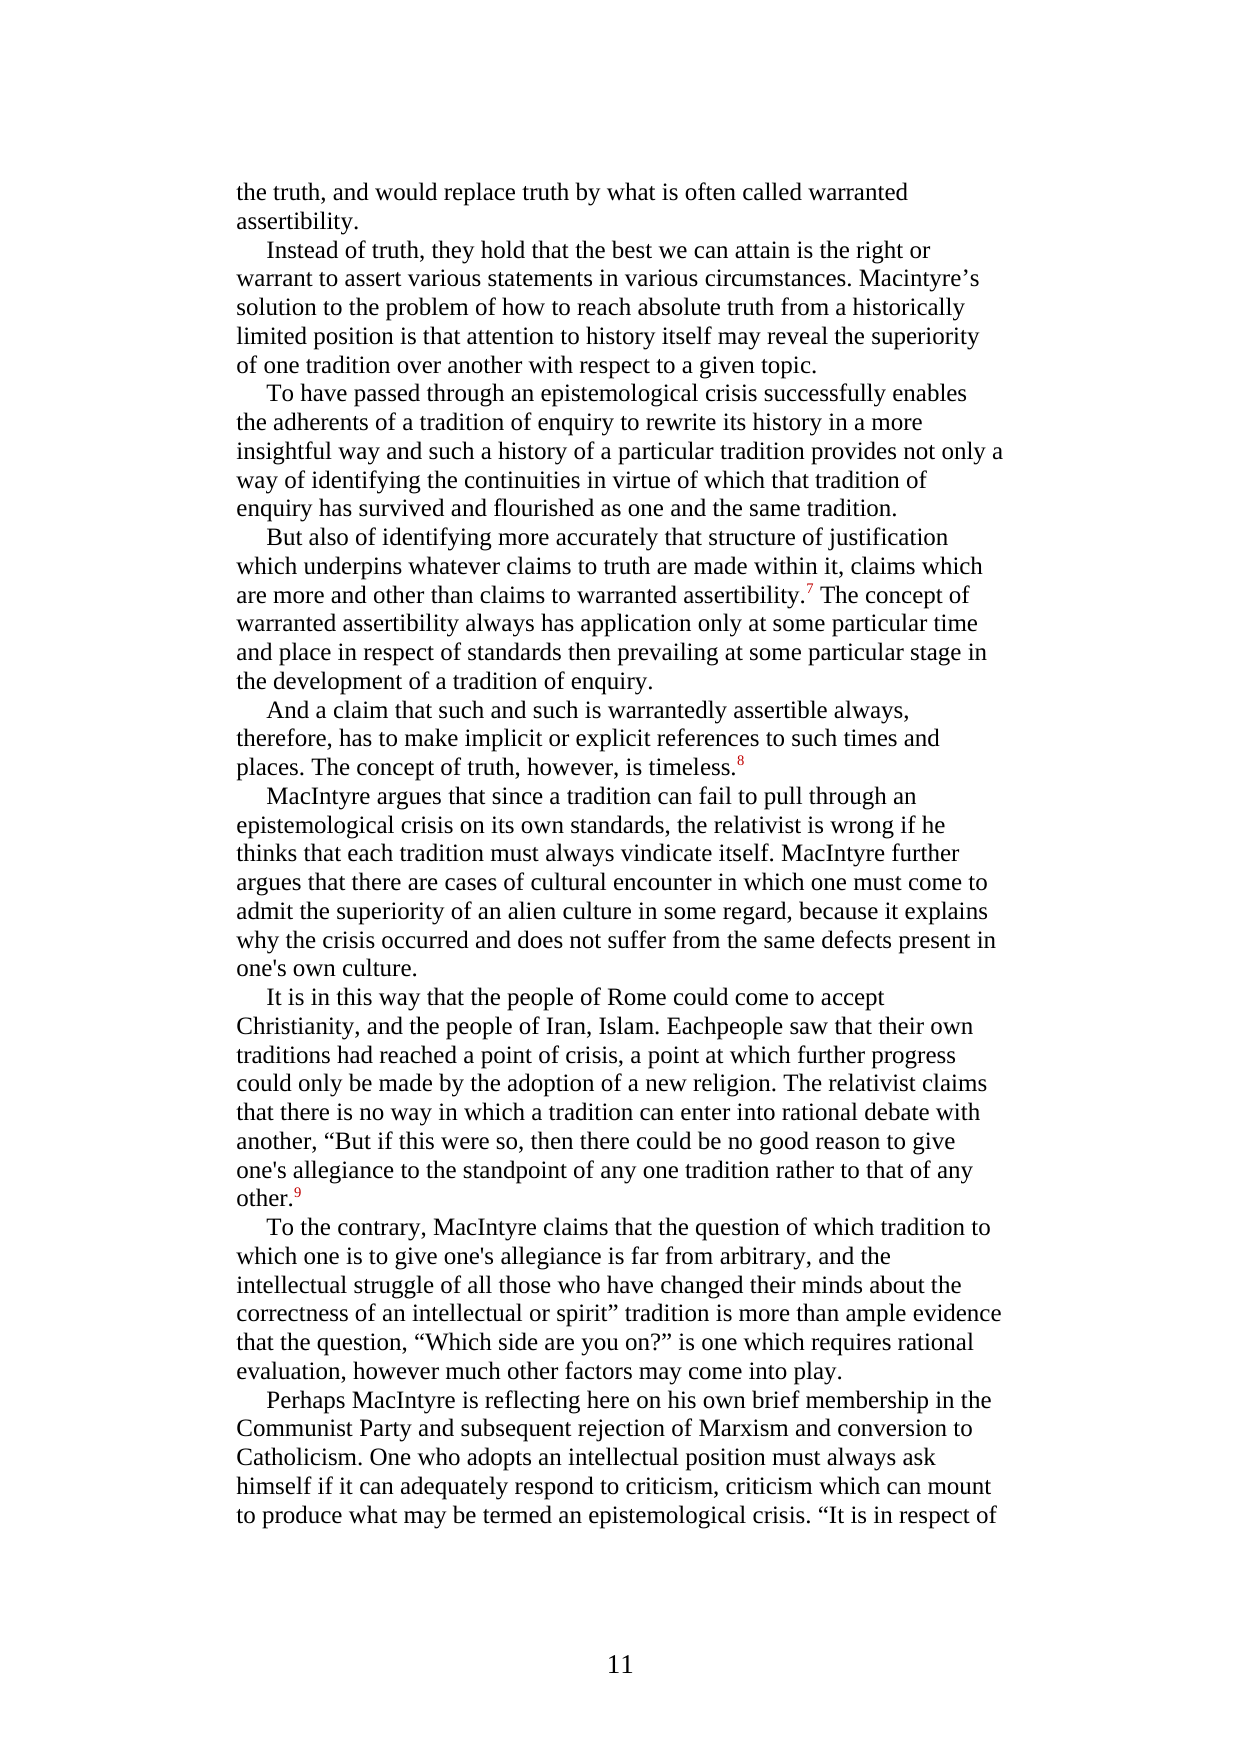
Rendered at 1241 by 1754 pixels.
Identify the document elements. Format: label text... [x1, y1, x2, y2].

text But also of identifying more accurately that structure of justification which underpins whatever claims to truth are made within it, claims which are more and other than claims to warranted assertibility.7 The concept of warranted assertibility always has application only at some particular time and place in respect of standards then prevailing at some particular stage in the development of a tradition of enquiry. [236, 522, 1004, 695]
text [236, 177, 1004, 235]
text It is in this way that the people of Rome could come to accept Christianity, and the people of Iran, Islam. Eachpeople saw that their own traditions had reached a point of crisis, a point at which further progress could only be made by the adoption of a new religion. The relativist claims that there is no way in which a tradition can enter into rational debate with another, “But if this were so, then there could be no good reason to give one's allegiance to the standpoint of any one tradition rather to that of any other.9 [236, 982, 1004, 1212]
text To have passed through an epistemological crisis successfully enables the adherents of a tradition of enquiry to rewrite its history in a more insightful way and such a history of a particular tradition provides not only a way of identifying the continuities in virtue of which that tradition of enquiry has survived and flourished as one and the same tradition. [236, 378, 1004, 522]
text And a claim that such and such is warrantedly assertible always, therefore, has to make implicit or explicit references to such times and places. The concept of truth, however, is timeless.8 [236, 695, 1004, 781]
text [236, 1385, 1004, 1528]
text MacIntyre argues that since a tradition can fail to pull through an epistemological crisis on its own standards, the relativist is wrong if he thinks that each tradition must always vindicate itself. MacIntyre further argues that there are cases of cultural encounter in which one must come to admit the superiority of an alien culture in some regard, because it explains why the crisis occurred and does not suffer from the same defects present in one's own culture. [236, 781, 1004, 982]
text Instead of truth, they hold that the best we can attain is the right or warrant to assert various statements in various circumstances. Macintyre’s solution to the problem of how to reach absolute truth from a historically limited position is that attention to history itself may reveal the superiority of one tradition over another with respect to a given topic. [236, 235, 1004, 378]
text To the contrary, MacIntyre claims that the question of which tradition to which one is to give one's allegiance is far from arbitrary, and the intellectual struggle of all those who have changed their minds about the correctness of an intellectual or spirit” tradition is more than ample evidence that the question, “Which side are you on?” is one which requires rational evaluation, however much other factors may come into play. [236, 1212, 1004, 1385]
